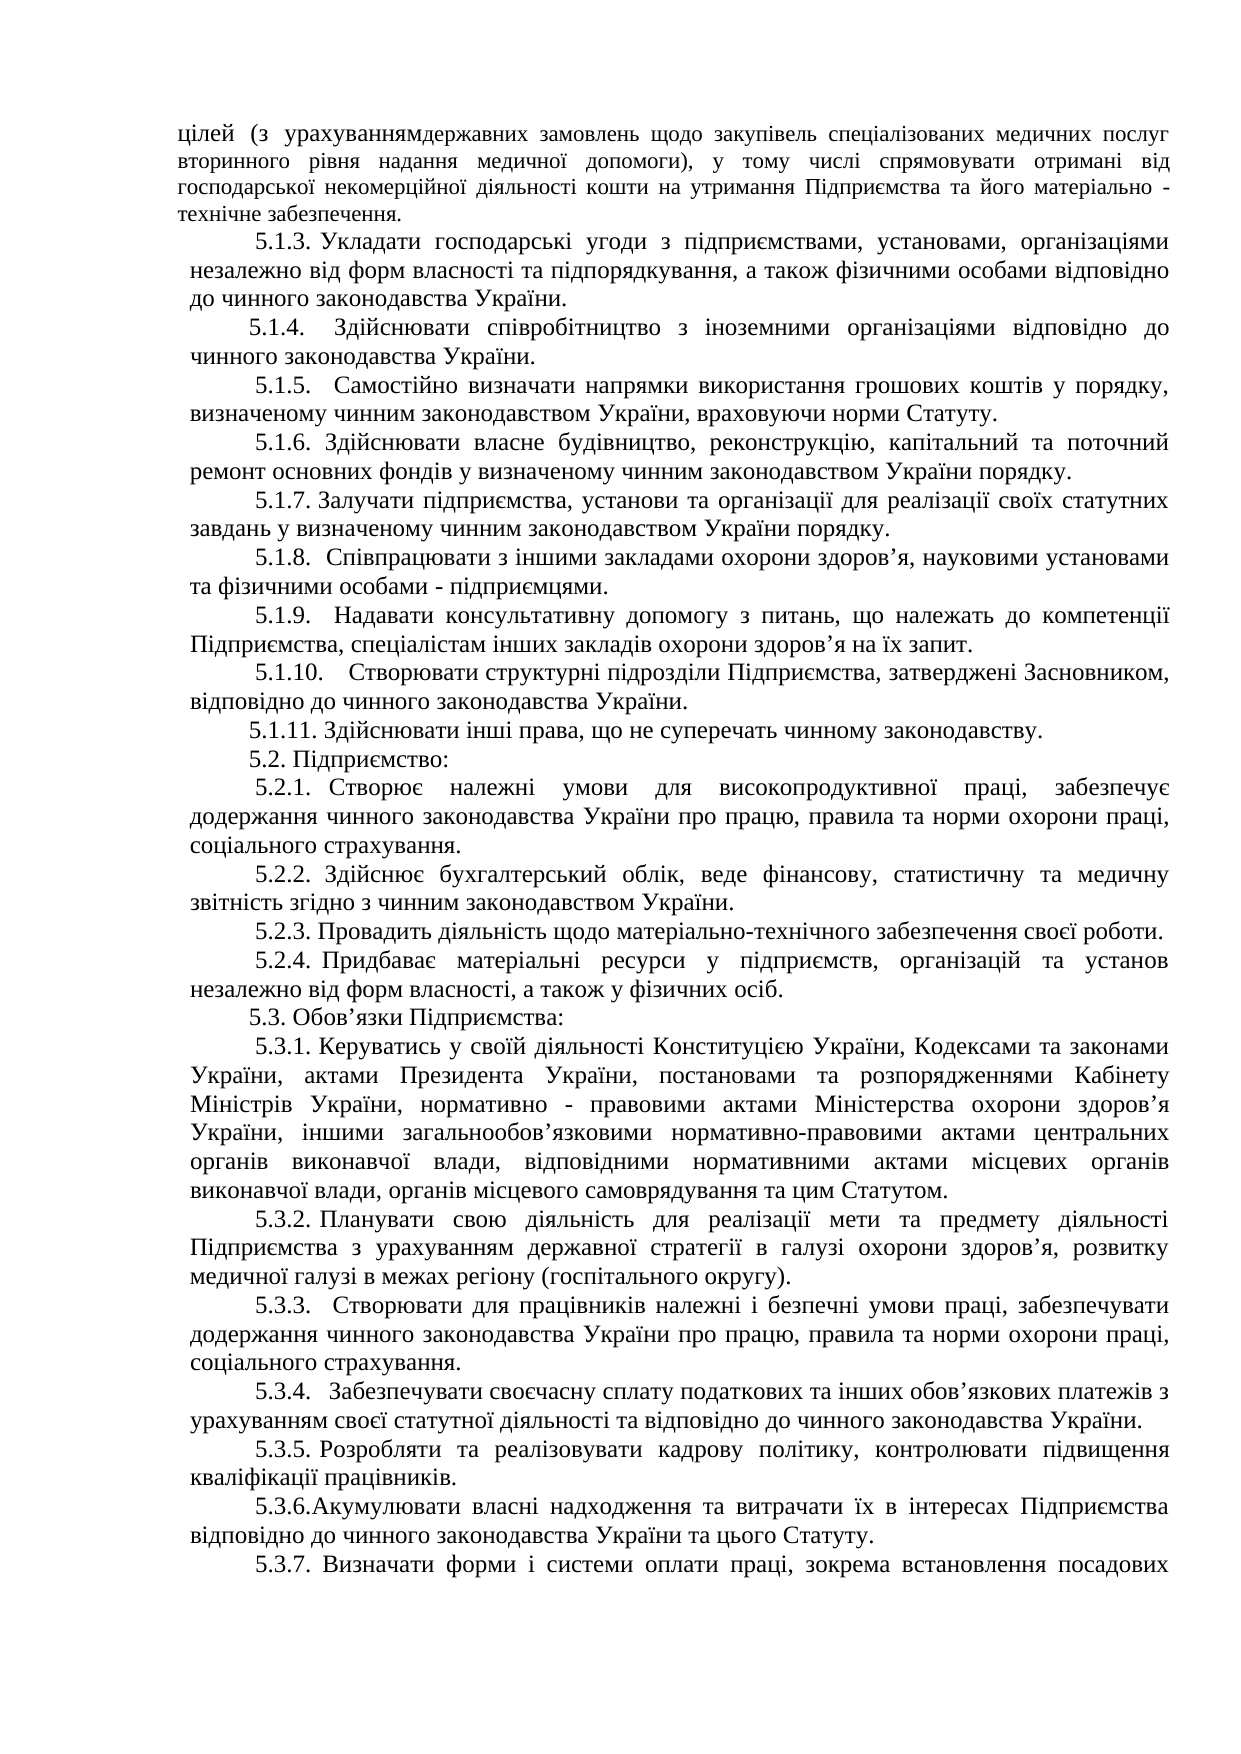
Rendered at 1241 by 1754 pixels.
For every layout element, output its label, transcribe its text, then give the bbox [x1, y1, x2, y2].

list Провадить діяльність щодо матеріально-технічного забезпечення своєї роботи. [255, 916, 1181, 945]
list Створювати для працівників належні і безпечні умови праці, забезпечувати додержання чинного законодавства України про працю, правила та норми охорони праці, соціального страхування. [190, 1290, 1169, 1376]
list Створювати структурні підрозділи Підприємства, затверджені Засновником, відповідно до чинного законодавства України. [190, 657, 1169, 715]
list Самостійно визначати напрямки використання грошових коштів у порядку, визначеному чинним законодавством України, враховуючи норми Статуту. [189, 370, 1169, 427]
list Здійснює бухгалтерський облік, веде фінансову, статистичну та медичну звітність згідно з чинним законодавством України. [190, 859, 1169, 916]
list Обов’язки Підприємства: [248, 1002, 1181, 1031]
list Керуватись у своїй діяльності Конституцією України, Кодексами та законами України, актами Президента України, постановами та розпорядженнями Кабінету Міністрів України, нормативно - правовими актами Міністерства охорони здоров’я України, іншими загальнообов’язковими нормативно-правовими актами центральних органів виконавчої влади, відповідними нормативними актами місцевих органів виконавчої влади, органів місцевого самоврядування та цим Статутом. [190, 1031, 1169, 1204]
list Співпрацювати з іншими закладами охорони здоров’я, науковими установами та фізичними особами - підприємцями. [189, 542, 1169, 600]
list Розробляти та реалізовувати кадрову політику, контролювати підвищення кваліфікації працівників. [190, 1434, 1170, 1491]
list Здійснювати власне будівництво, реконструкцію, капітальний та поточний ремонт основних фондів у визначеному чинним законодавством України порядку. [189, 427, 1169, 485]
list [190, 1549, 1170, 1578]
list Здійснювати інші права, що не суперечать чинному законодавству. [248, 715, 1181, 744]
list Надавати консультативну допомогу з питань, що належать до компетенції Підприємства, спеціалістам інших закладів охорони здоров’я на їх запит. [190, 600, 1169, 657]
list Укладати господарські угоди з підприємствами, установами, організаціями незалежно від форм власності та підпорядкування, а також фізичними особами відповідно до чинного законодавства України. [189, 226, 1170, 312]
list Підприємство: [248, 744, 1181, 772]
list Планувати свою діяльність для реалізації мети та предмету діяльності Підприємства з урахуванням державної стратегії в галузі охорони здоров’я, розвитку медичної галузі в межах регіону (госпітального округу). [189, 1204, 1169, 1290]
list Залучати підприємства, установи та організації для реалізації своїх статутних завдань у визначеному чинним законодавством України порядку. [189, 485, 1169, 542]
list Забезпечувати своєчасну сплату податкових та інших обов’язкових платежів з урахуванням своєї статутної діяльності та відповідно до чинного законодавства України. [190, 1376, 1169, 1434]
list Акумулювати власні надходження та витрачати їх в інтересах Підприємства відповідно до чинного законодавства України та цього Статуту. [190, 1491, 1169, 1549]
list Створює належні умови для високопродуктивної праці, забезпечує додержання чинного законодавства України про працю, правила та норми охорони праці, соціального страхування. [189, 772, 1169, 859]
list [177, 118, 1170, 226]
list Здійснювати співробітництво з іноземними організаціями відповідно до чинного законодавства України. [190, 312, 1169, 370]
list Придбаває матеріальні ресурси у підприємств, організацій та установ незалежно від форм власності, а також у фізичних осіб. [190, 945, 1169, 1002]
